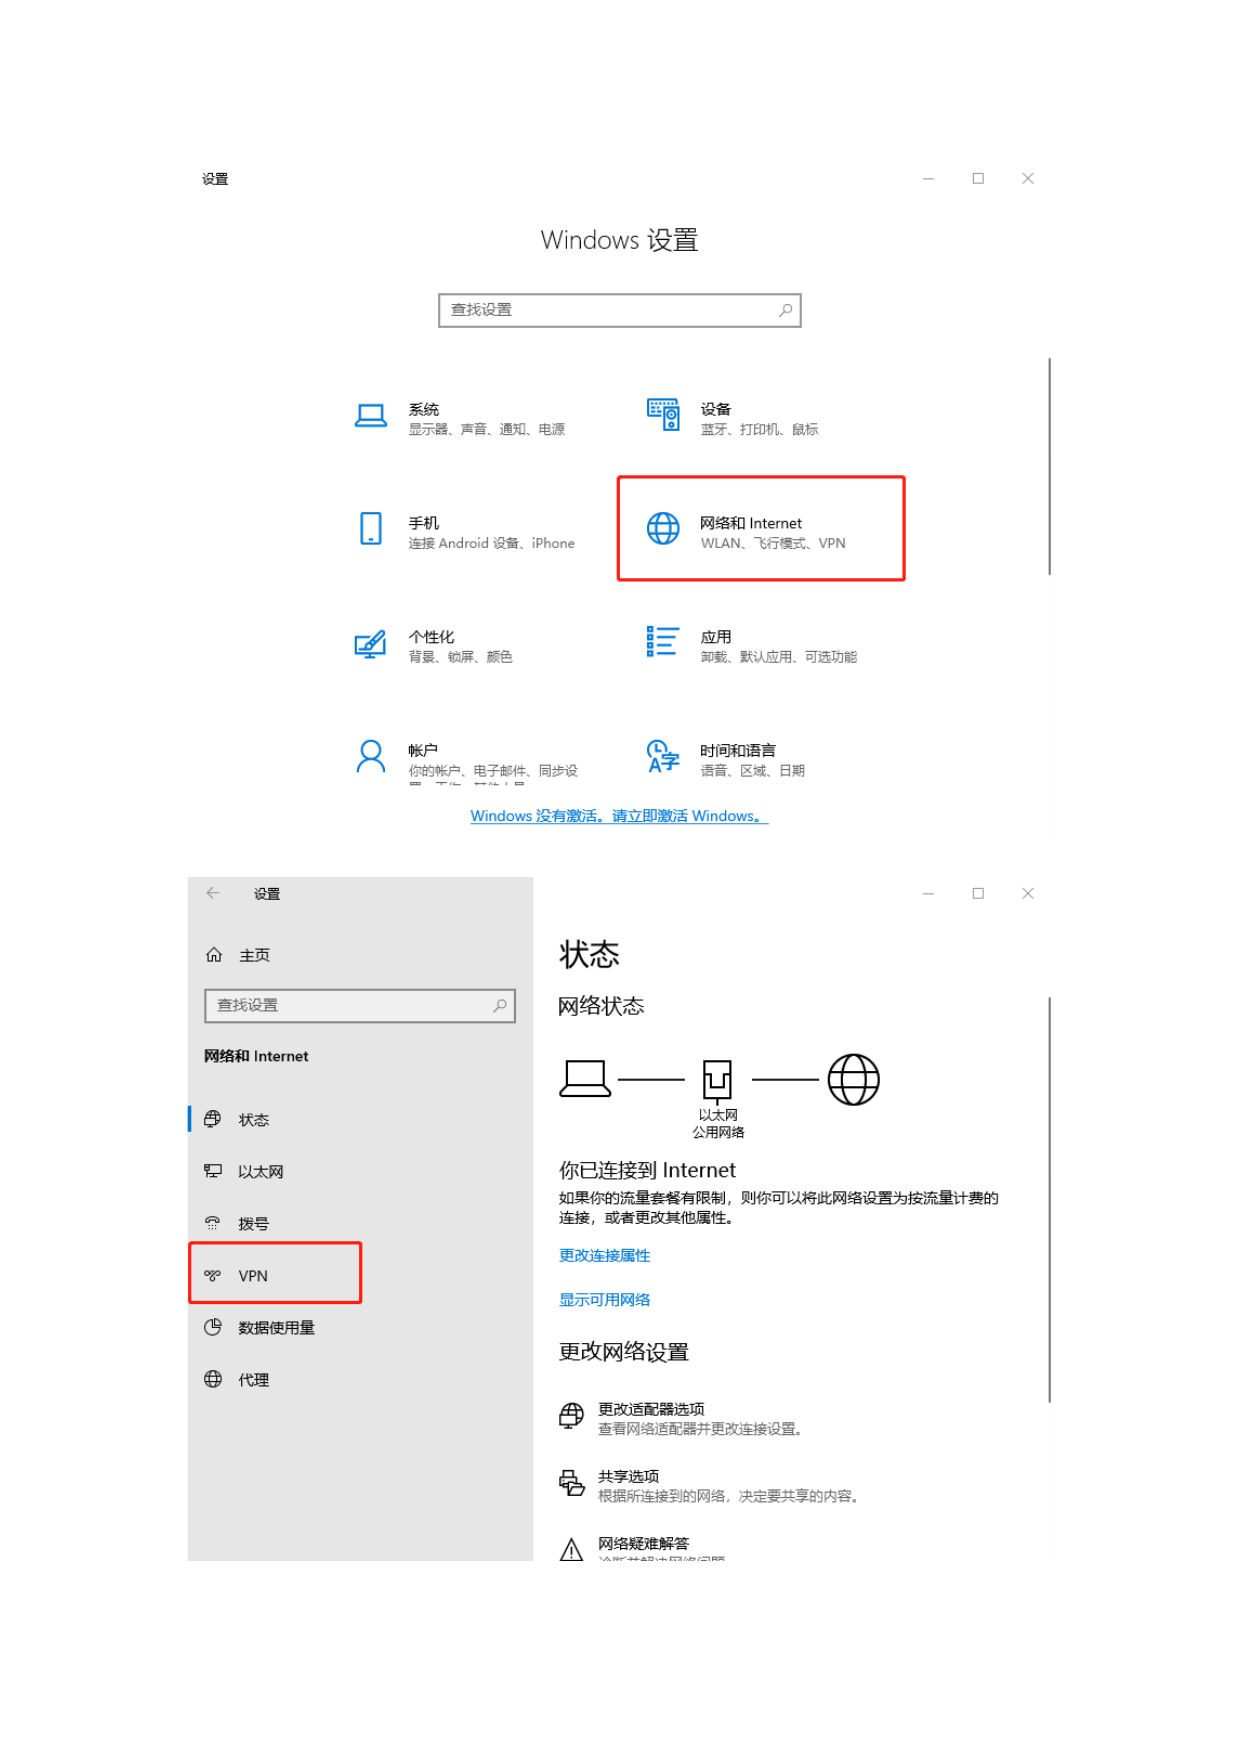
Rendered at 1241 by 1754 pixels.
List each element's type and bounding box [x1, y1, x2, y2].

picture [187, 162, 1053, 846]
picture [187, 877, 1053, 1561]
